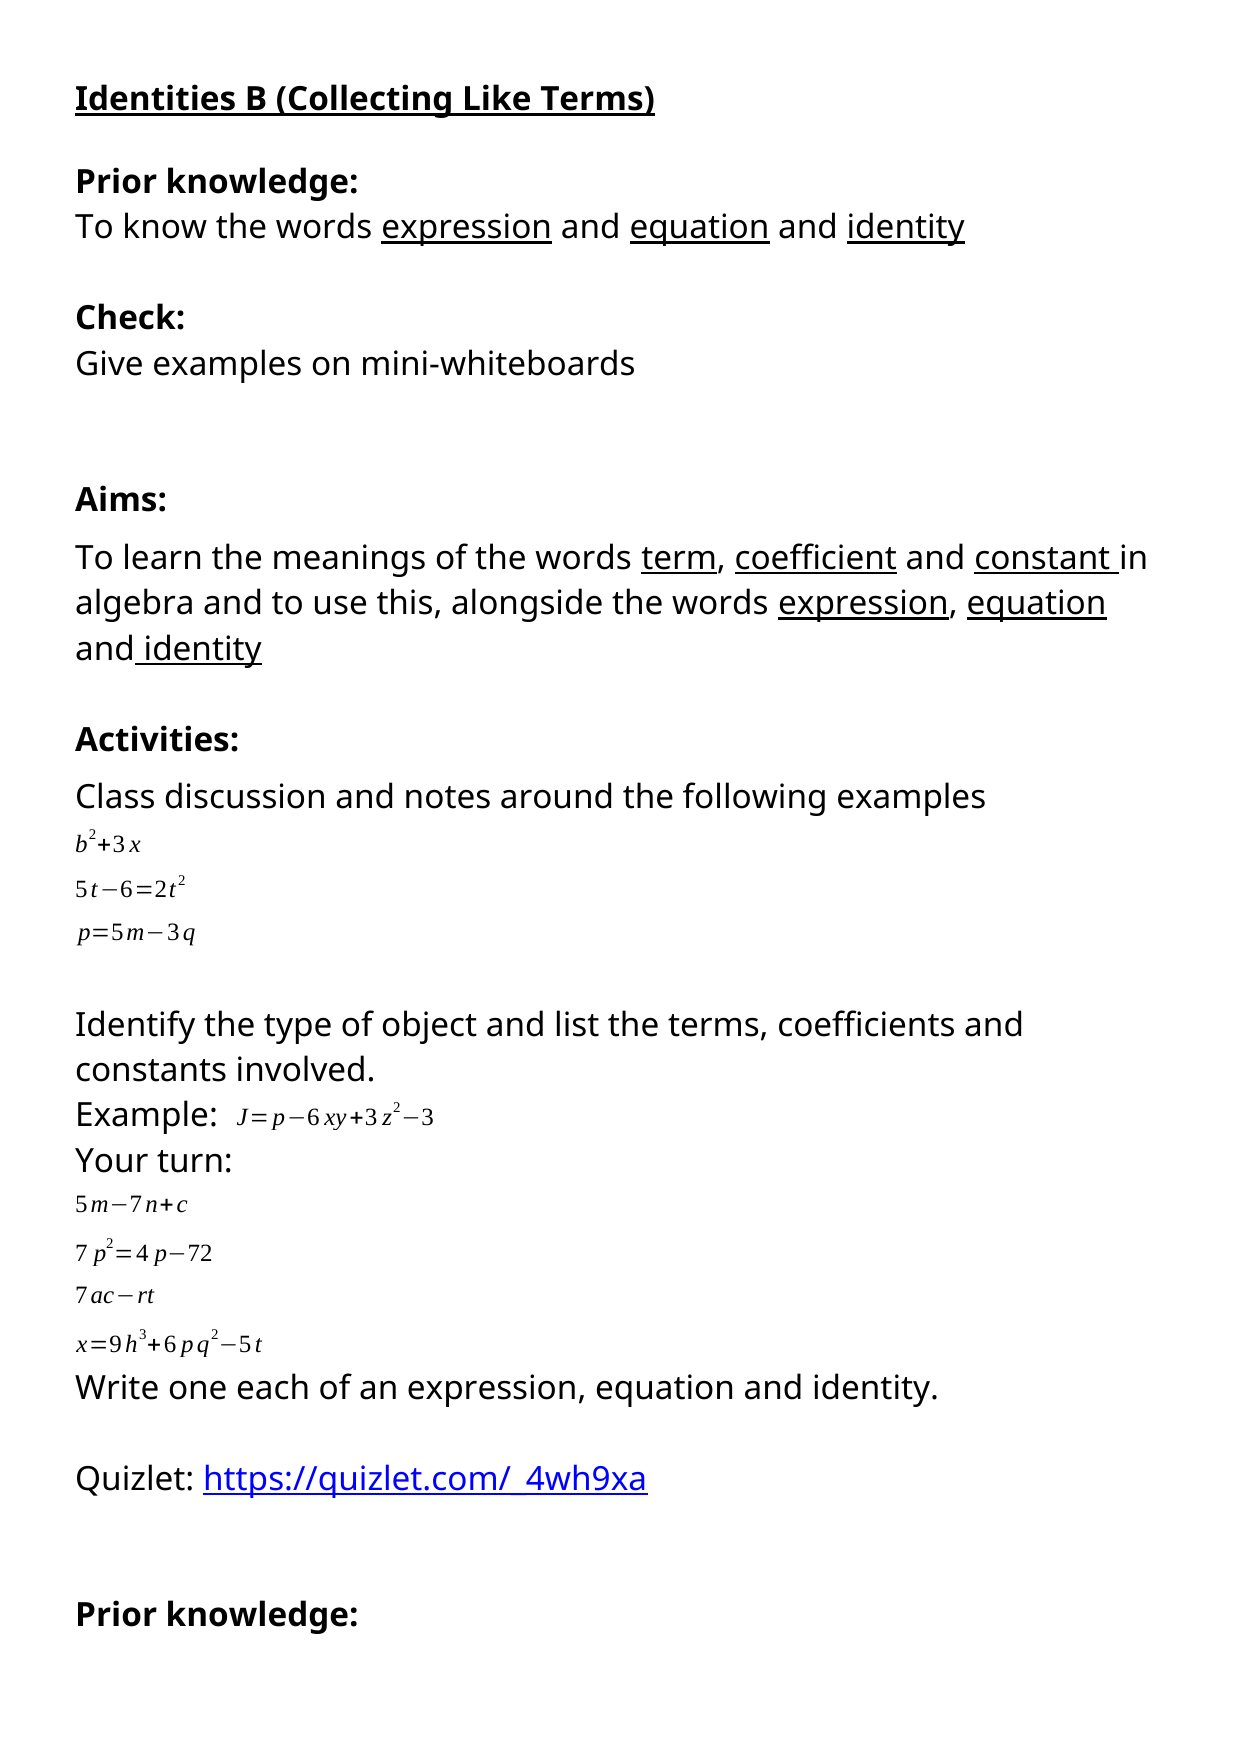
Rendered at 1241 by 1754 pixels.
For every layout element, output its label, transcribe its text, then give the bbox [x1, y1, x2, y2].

text Give examples on mini-whiteboards [75, 339, 1165, 385]
subtitle Activities: [75, 715, 1165, 761]
subtitle Identities B (Collecting Like Terms) [75, 75, 1165, 120]
text Example: [75, 1091, 1165, 1137]
text Prior knowledge: [75, 158, 1165, 203]
subtitle Aims: [75, 476, 1165, 521]
text Check: [75, 294, 1165, 339]
text Your turn: [75, 1137, 1165, 1182]
text Class discussion and notes around the following examples [75, 773, 1165, 819]
text Write one each of an expression, equation and identity. [75, 1364, 1165, 1409]
text Prior knowledge: [75, 1591, 1165, 1636]
text Quizlet: https://quizlet.com/_4wh9xa [75, 1454, 1165, 1500]
text Identify the type of object and list the terms, coefficients and constants involved. [75, 1000, 1165, 1091]
text To learn the meanings of the words term, coefficient and constant in algebra and to use this, alongside the words expression, equation and identity [75, 534, 1165, 670]
text To know the words expression and equation and identity [75, 203, 1165, 249]
